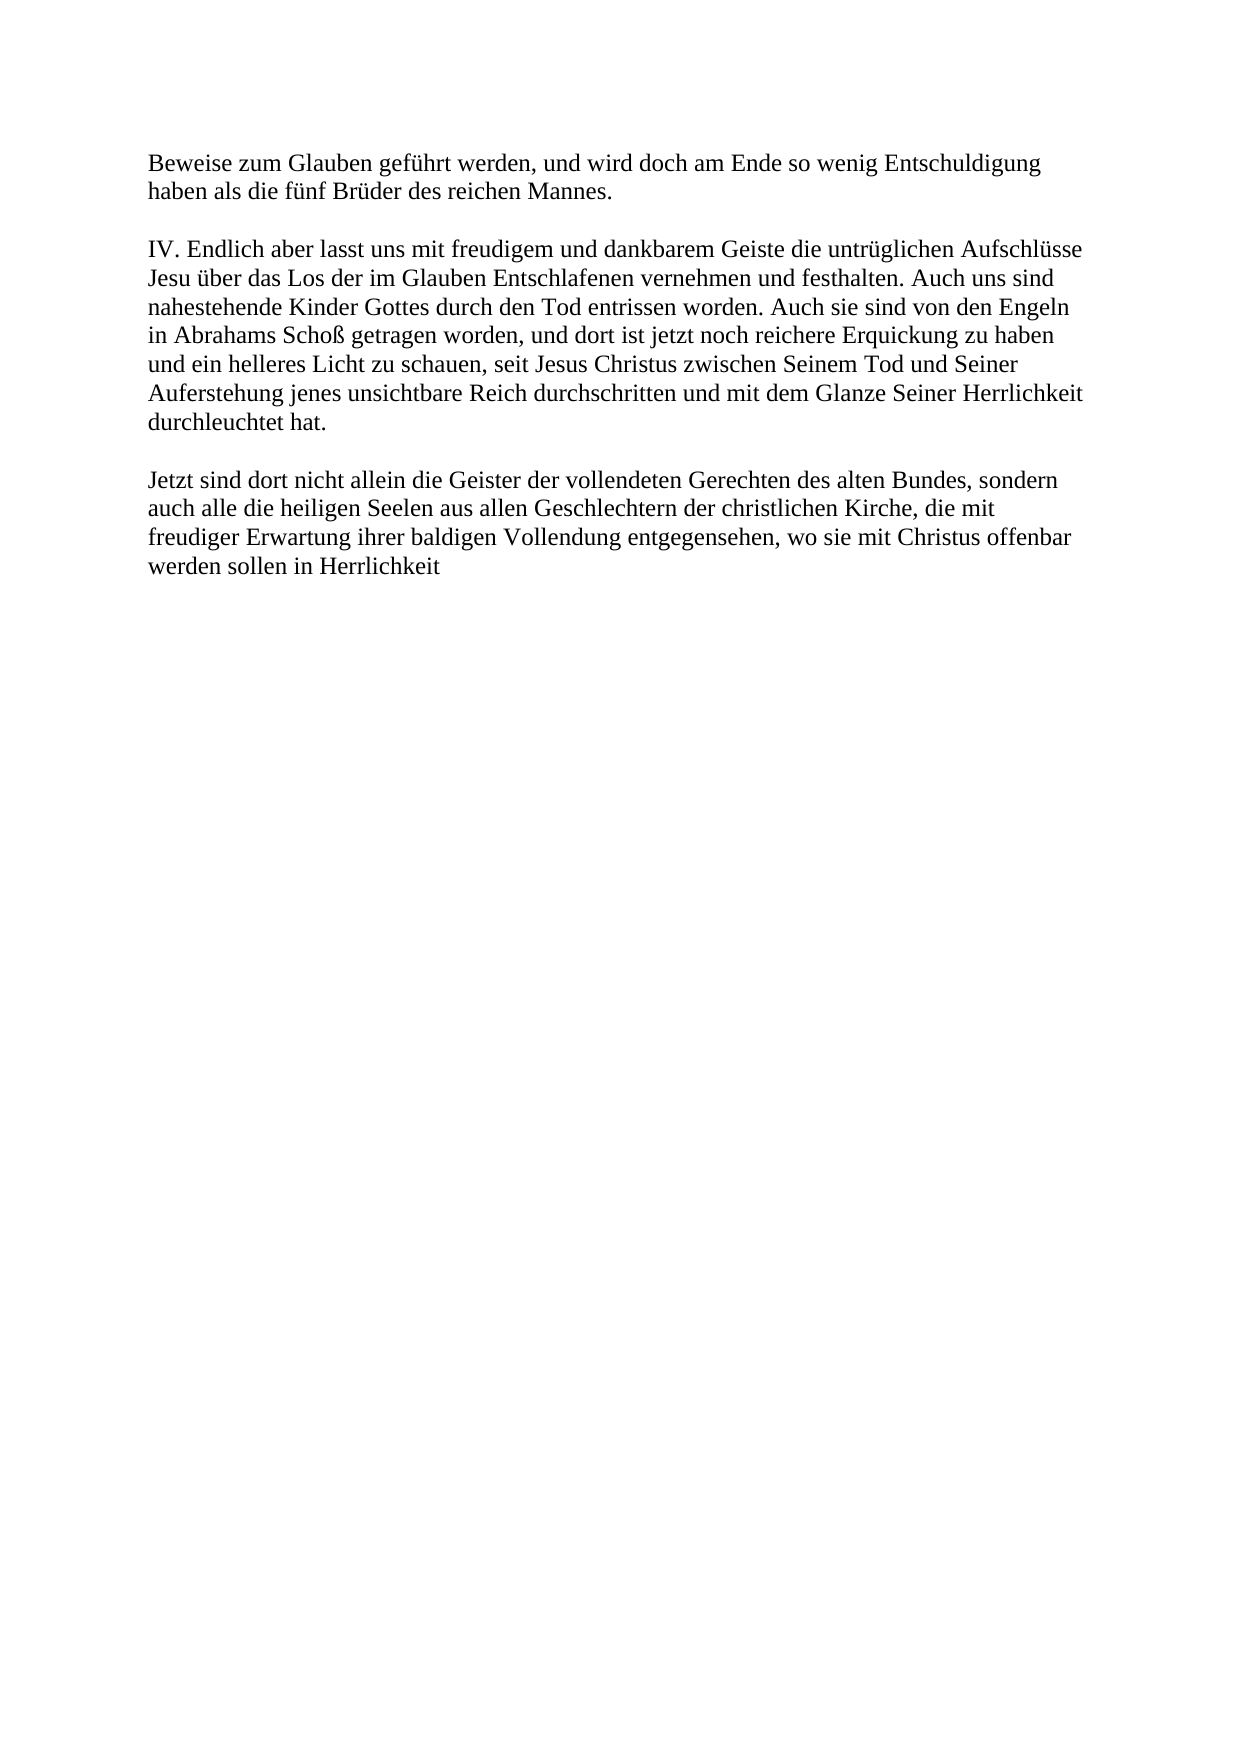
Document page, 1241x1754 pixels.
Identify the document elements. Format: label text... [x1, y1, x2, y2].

text IV. Endlich aber lasst uns mit freudigem und dankbarem Geiste die untrüglichen Aufschlüsse Jesu über das Los der im Glauben Entschlafenen vernehmen und festhalten. Auch uns sind nahestehende Kinder Gottes durch den Tod entrissen worden. Auch sie sind von den Engeln in Abrahams Schoß getragen worden, und dort ist jetzt noch reichere Erquickung zu haben und ein helleres Licht zu schauen, seit Jesus Christus zwischen Seinem Tod und Seiner Auferstehung jenes unsichtbare Reich durchschritten und mit dem Glanze Seiner Herrlichkeit durchleuchtet hat. [148, 234, 1093, 436]
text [148, 148, 1093, 205]
text Jetzt sind dort nicht allein die Geister der vollendeten Gerechten des alten Bundes, sondern auch alle die heiligen Seelen aus allen Geschlechtern der christlichen Kirche, die mit freudiger Erwartung ihrer baldigen Vollendung entgegensehen, wo sie mit Christus offenbar werden sollen in Herrlichkeit [148, 465, 1093, 580]
